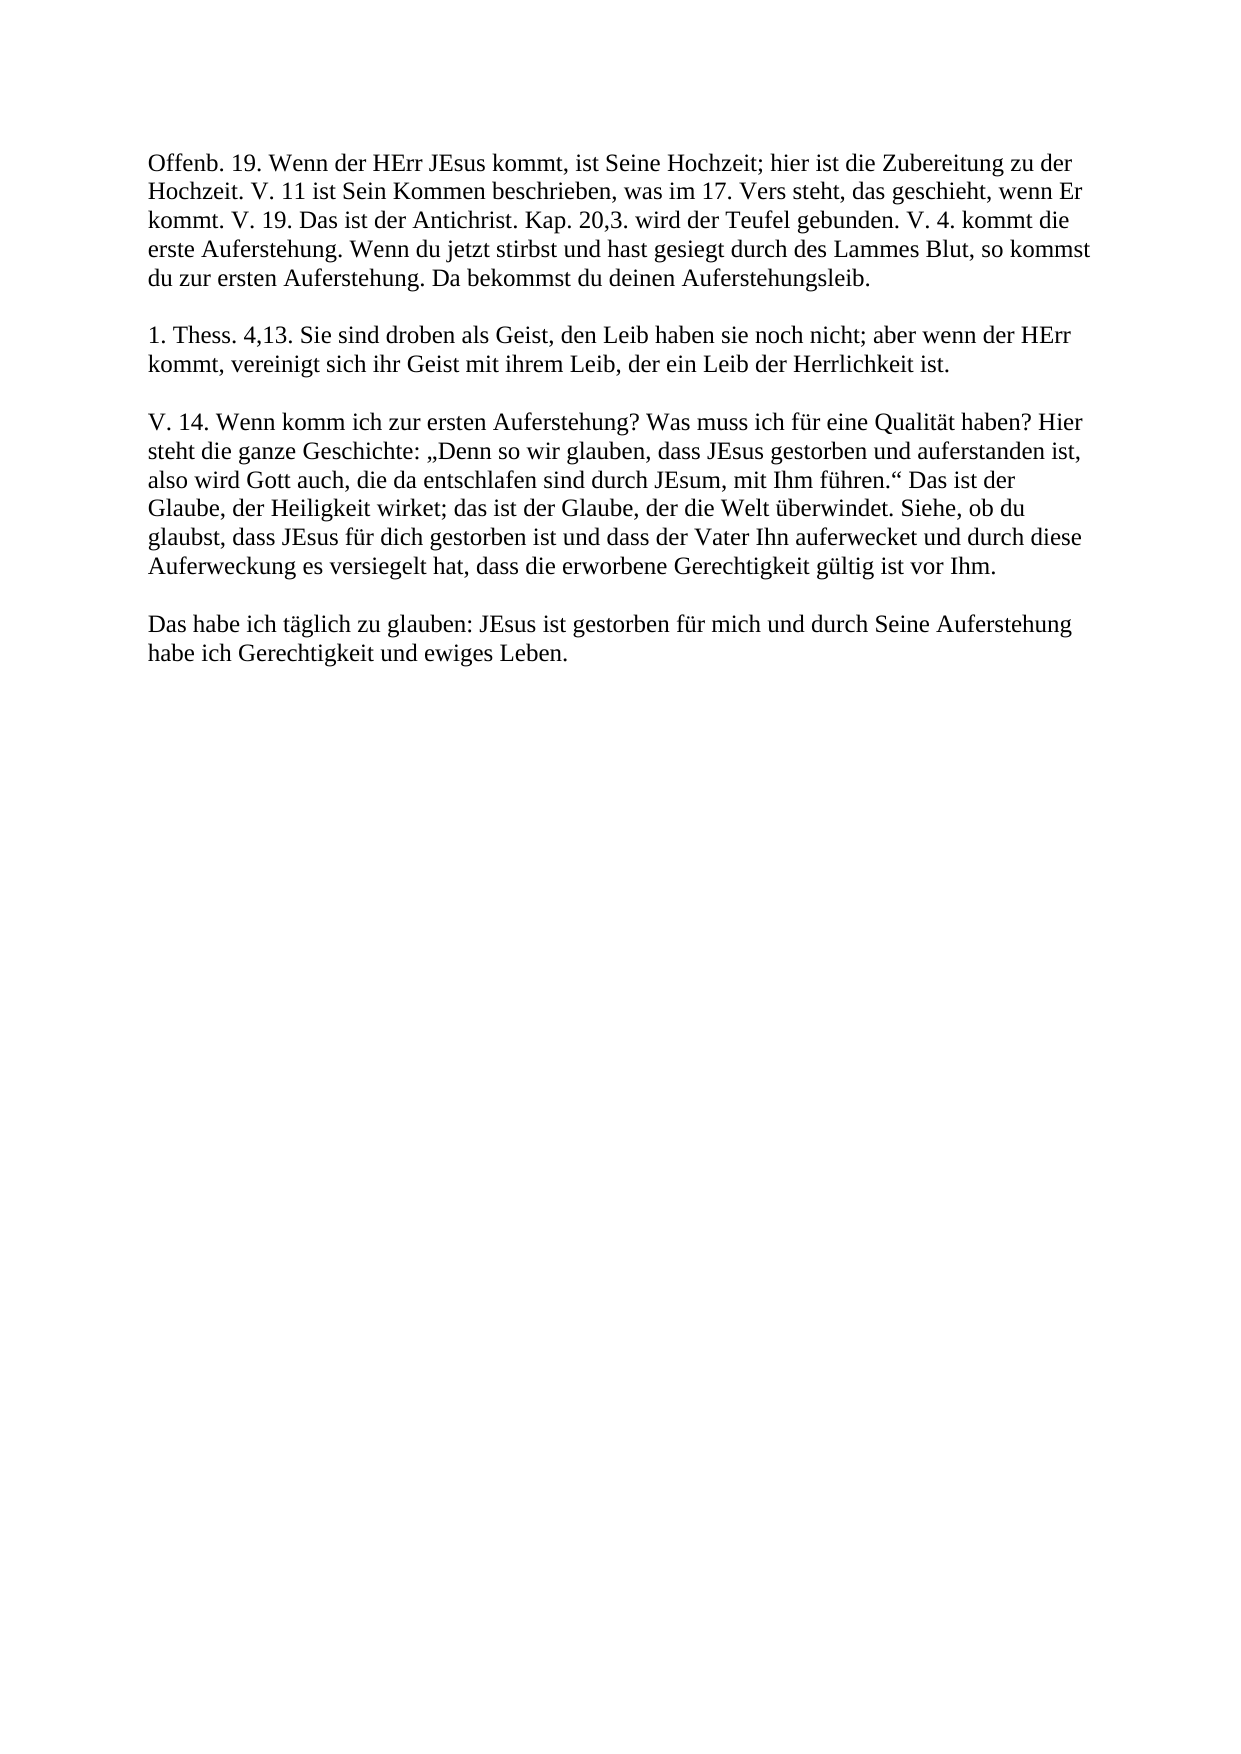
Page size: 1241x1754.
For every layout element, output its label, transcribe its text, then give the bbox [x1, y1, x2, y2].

text 1. Thess. 4,13. Sie sind droben als Geist, den Leib haben sie noch nicht; aber wenn der HErr kommt, vereinigt sich ihr Geist mit ihrem Leib, der ein Leib der Herrlichkeit ist. [148, 321, 1093, 378]
text Offenb. 19. Wenn der HErr JEsus kommt, ist Seine Hochzeit; hier ist die Zubereitung zu der Hochzeit. V. 11 ist Sein Kommen beschrieben, was im 17. Vers steht, das geschieht, wenn Er kommt. V. 19. Das ist der Antichrist. Kap. 20,3. wird der Teufel gebunden. V. 4. kommt die erste Auferstehung. Wenn du jetzt stirbst und hast gesiegt durch des Lammes Blut, so kommst du zur ersten Auferstehung. Da bekommst du deinen Auferstehungsleib. [148, 148, 1093, 291]
text V. 14. Wenn komm ich zur ersten Auferstehung? Was muss ich für eine Qualität haben? Hier steht die ganze Geschichte: „Denn so wir glauben, dass JEsus gestorben und auferstanden ist, also wird Gott auch, die da entschlafen sind durch JEsum, mit Ihm führen.“ Das ist der Glaube, der Heiligkeit wirket; das ist der Glaube, der die Welt überwindet. Siehe, ob du glaubst, dass JEsus für dich gestorben ist und dass der Vater Ihn auferwecket und durch diese Auferweckung es versiegelt hat, dass die erworbene Gerechtigkeit gültig ist vor Ihm. [148, 407, 1093, 580]
text Das habe ich täglich zu glauben: JEsus ist gestorben für mich und durch Seine Auferstehung habe ich Gerechtigkeit und ewiges Leben. [148, 609, 1093, 666]
